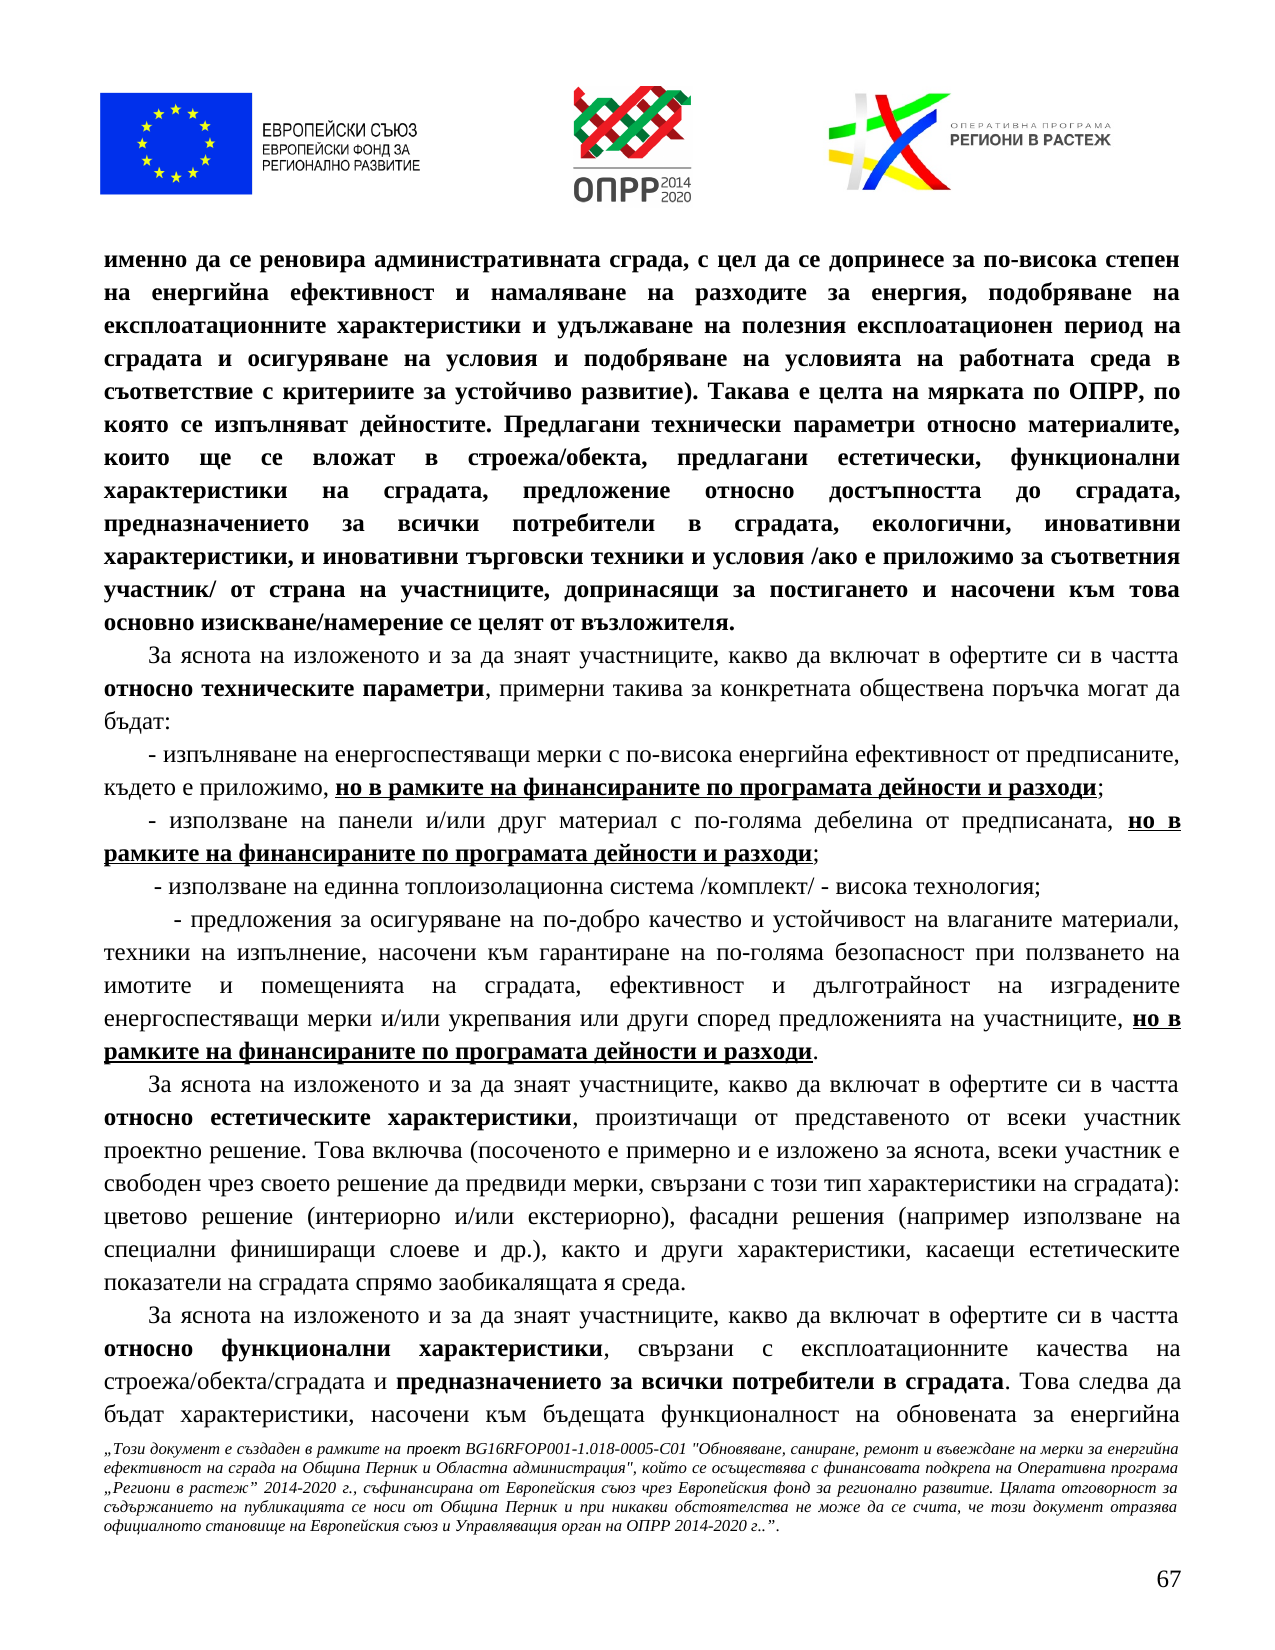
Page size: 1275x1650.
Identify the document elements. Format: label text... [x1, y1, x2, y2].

picture [813, 86, 1132, 197]
text - използване на панели и/или друг материал с по-голяма дебелина от предписаната, но в рамките на финансираните по програмата дейности и разходи; [103, 805, 1181, 867]
text - предложения за осигуряване на по-добро качество и устойчивост на влаганите материали, техники на изпълнение, насочени към гарантиране на по-голяма безопасност при ползването на имотите и помещенията на сградата, ефективност и дълготрайност на изградените енергоспестяващи мерки и/или укрепвания или други според предложенията на участниците, но в рамките на финансираните по програмата дейности и разходи. [103, 904, 1181, 1065]
picture [573, 86, 694, 208]
text - изпълняване на енергоспестяващи мерки с по-висока енергийна ефективност от предписаните, където е приложимо, но в рамките на финансираните по програмата дейности и разходи; [103, 739, 1181, 801]
picture [85, 81, 448, 208]
text За яснота на изложеното и за да знаят участниците, какво да включат в офертите си в частта относно техническите параметри, примерни такива за конкретната обществена поръчка могат да бъдат: [103, 640, 1181, 735]
text - използване на единна топлоизолационна система /комплект/ - висока технология; [103, 871, 1181, 900]
text За яснота на изложеното и за да знаят участниците, какво да включат в офертите си в частта относно естетическите характеристики, произтичащи от представеното от всеки участник проектно решение. Това включва (посоченото е примерно и е изложено за яснота, всеки участник е свободен чрез своето решение да предвиди мерки, свързани с този тип характеристики на сградата): цветово решение (интериорно и/или екстериорно), фасадни решения (например използване на специални финиширащи слоеве и др.), както и други характеристики, касаещи естетическите показатели на сградата спрямо заобикалящата я среда. [103, 1069, 1181, 1296]
